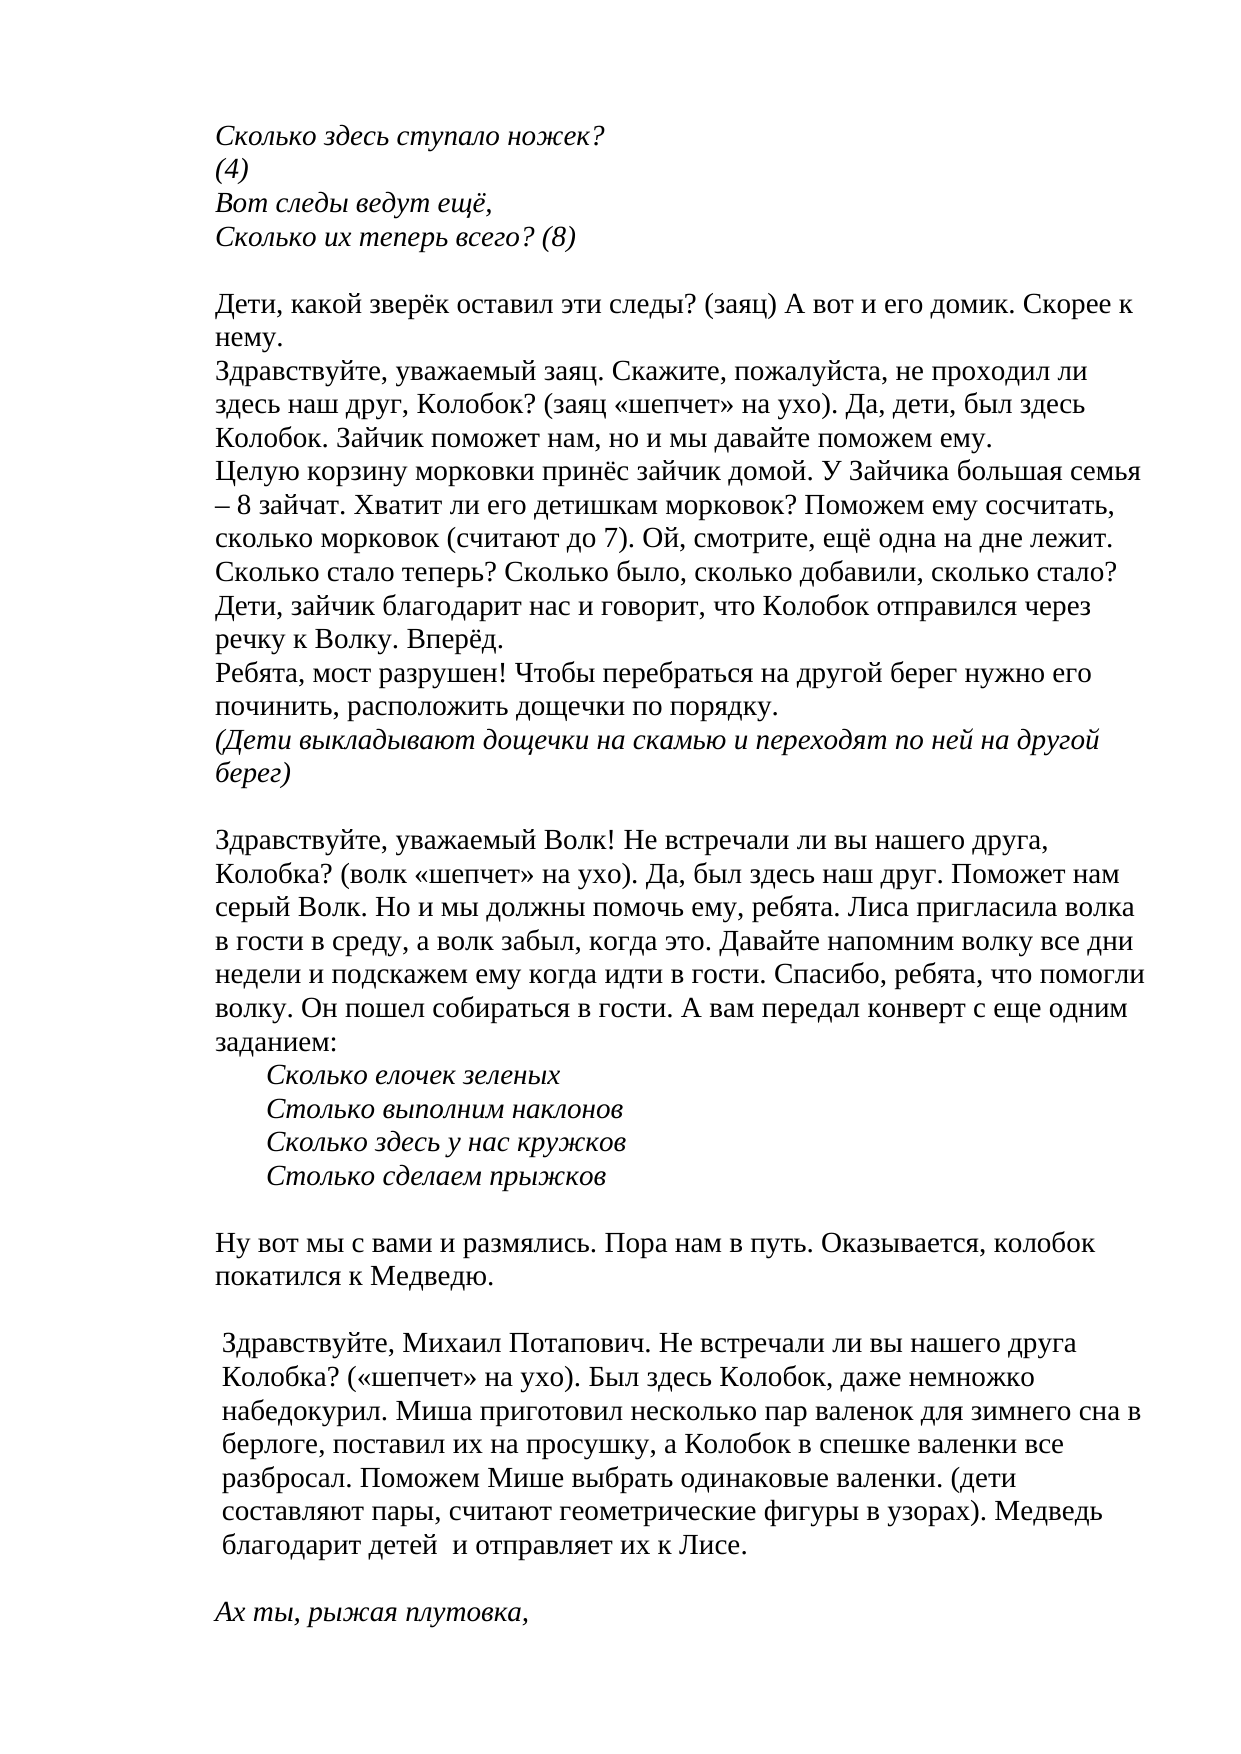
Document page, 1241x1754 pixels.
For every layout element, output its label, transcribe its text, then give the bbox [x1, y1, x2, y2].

text Ребята, мост разрушен! Чтобы перебраться на другой берег нужно его починить, расположить дощечки по порядку. [215, 655, 1152, 722]
text Сколько елочек зеленых [215, 1057, 1152, 1091]
text Вот следы ведут ещё, [215, 185, 1152, 219]
text Сколько здесь ступало ножек? [215, 118, 1152, 152]
text Ну вот мы с вами и размялись. Пора нам в путь. Оказывается, колобок покатился к Медведю. [215, 1225, 1152, 1292]
text Здравствуйте, уважаемый заяц. Скажите, пожалуйста, не проходил ли здесь наш друг, Колобок? (заяц «шепчет» на ухо). Да, дети, был здесь Колобок. Зайчик поможет нам, но и мы давайте поможем ему. [215, 353, 1152, 453]
text Здравствуйте, уважаемый Волк! Не встречали ли вы нашего друга, Колобка? (волк «шепчет» на ухо). Да, был здесь наш друг. Поможет нам серый Волк. Но и мы должны помочь ему, ребята. Лиса пригласила волка в гости в среду, а волк забыл, когда это. Давайте напомним волку все дни недели и подскажем ему когда идти в гости. Спасибо, ребята, что помогли волку. Он пошел собираться в гости. А вам передал конверт с еще одним заданием: [215, 822, 1152, 1057]
text Сколько их теперь всего? (8) [215, 219, 1152, 252]
text Дети, какой зверёк оставил эти следы? (заяц) А вот и его домик. Скорее к нему. [215, 286, 1152, 353]
text Столько сделаем прыжков [215, 1158, 1152, 1191]
text Ах ты, рыжая плутовка, [215, 1594, 1152, 1627]
text (Дети выкладывают дощечки на скамью и переходят по ней на другой берег) [215, 722, 1152, 789]
text (4) [215, 152, 1152, 185]
text Сколько здесь у нас кружков [215, 1124, 1152, 1158]
text Столько выполним наклонов [215, 1091, 1152, 1124]
text Здравствуйте, Михаил Потапович. Не встречали ли вы нашего друга Колобка? («шепчет» на ухо). Был здесь Колобок, даже немножко набедокурил. Миша приготовил несколько пар валенок для зимнего сна в берлоге, поставил их на просушку, а Колобок в спешке валенки все разбросал. Поможем Мише выбрать одинаковые валенки. (дети составляют пары, считают геометрические фигуры в узорах). Медведь благодарит детей и отправляет их к Лисе. [222, 1326, 1152, 1560]
text Целую корзину морковки принёс зайчик домой. У Зайчика большая семья – 8 зайчат. Хватит ли его детишкам морковок? Поможем ему сосчитать, сколько морковок (считают до 7). Ой, смотрите, ещё одна на дне лежит. Сколько стало теперь? Сколько было, сколько добавили, сколько стало? Дети, зайчик благодарит нас и говорит, что Колобок отправился через речку к Волку. Вперёд. [215, 453, 1152, 655]
